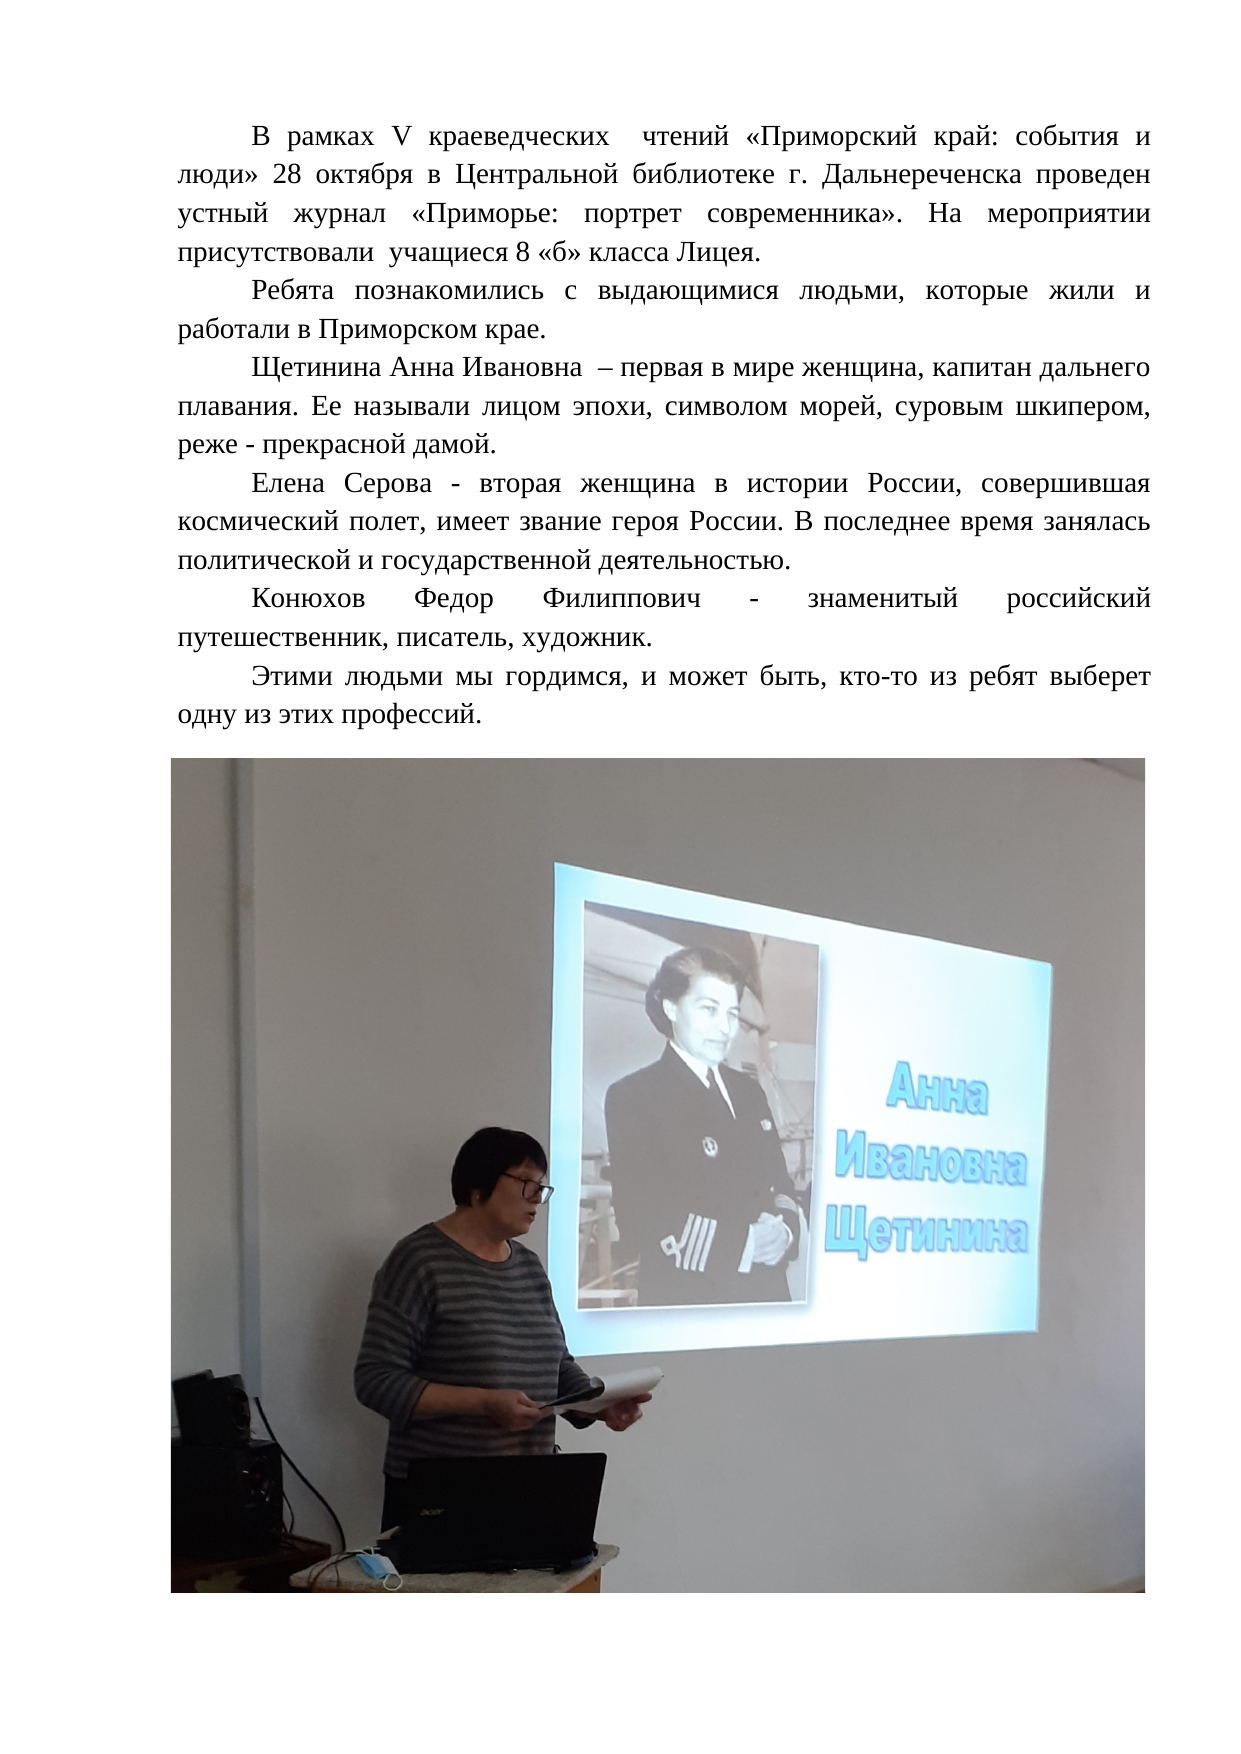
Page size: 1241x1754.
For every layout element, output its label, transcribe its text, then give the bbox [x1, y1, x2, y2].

text Конюхов Федор Филиппович - знаменитый российский путешественник, писатель, художник. [177, 581, 1152, 653]
text Щетинина Анна Ивановна – первая в мире женщина, капитан дальнего плавания. Ее называли лицом эпохи, символом морей, суровым шкипером, реже - прекрасной дамой. [177, 349, 1152, 460]
text Этими людьми мы гордимся, и может быть, кто-то из ребят выберет одну из этих профессий. [177, 658, 1152, 730]
text В рамках V краеведческих чтений «Приморский край: события и люди» 28 октября в Центральной библиотеке г. Дальнереченска проведен устный журнал «Приморье: портрет современника». На мероприятии присутствовали учащиеся 8 «б» класса Лицея. [177, 118, 1152, 267]
text Ребята познакомились с выдающимися людьми, которые жили и работали в Приморском крае. [177, 272, 1152, 344]
text Елена Серова - вторая женщина в истории России, совершившая космический полет, имеет звание героя России. В последнее время занялась политической и государственной деятельностью. [177, 465, 1152, 576]
picture [170, 758, 1146, 1593]
